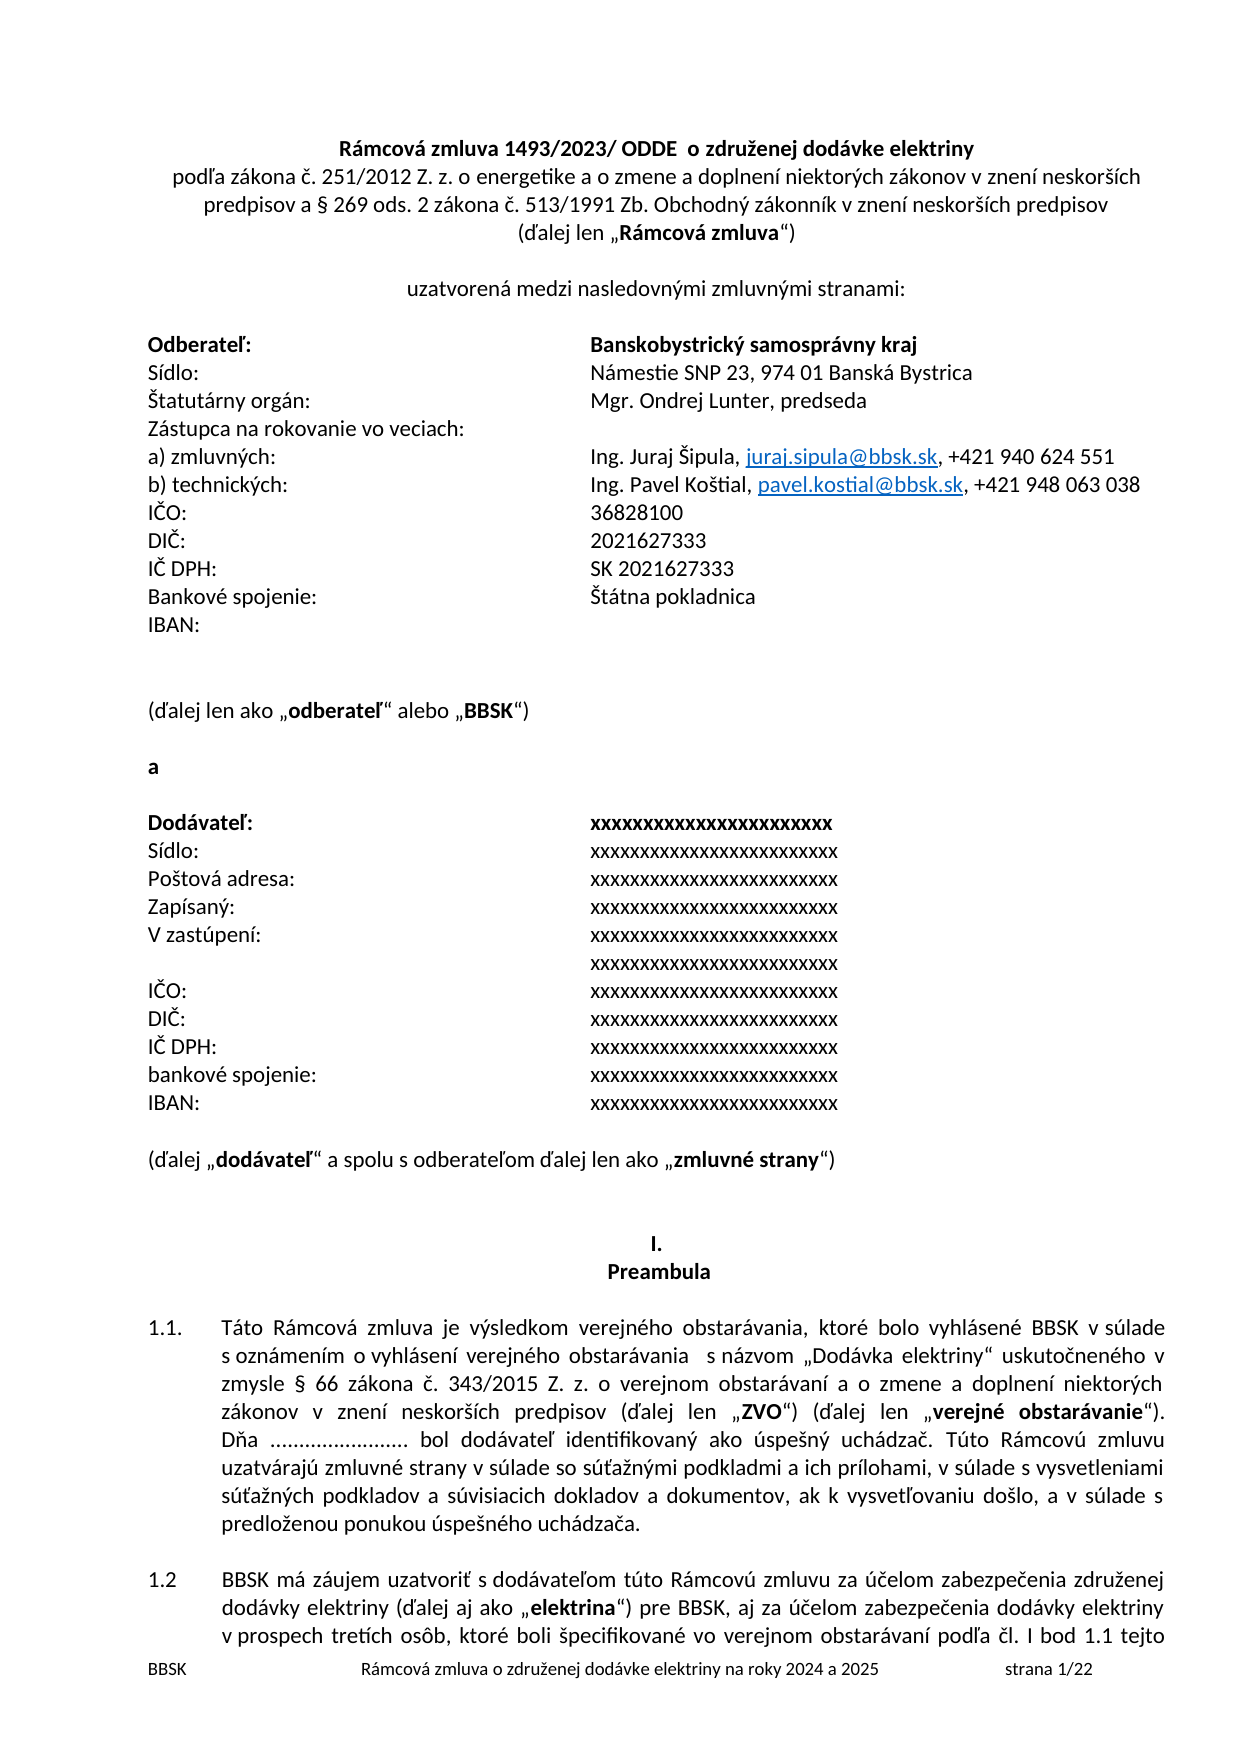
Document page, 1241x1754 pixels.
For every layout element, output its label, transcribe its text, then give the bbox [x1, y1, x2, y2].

text DIČ: xxxxxxxxxxxxxxxxxxxxxxxxx [148, 1004, 1165, 1032]
text Odberateľ: Banskobystrický samosprávny kraj [148, 330, 1165, 358]
list Táto Rámcová zmluva je výsledkom verejného obstarávania, ktoré bolo vyhlásené BBSK v súlade s oznámením o vyhlásení verejného obstarávania s názvom „Dodávka elektriny“ uskutočneného v zmysle § 66 zákona č. 343/2015 Z. z. o verejnom obstarávaní a o zmene a doplnení niektorých zákonov v znení neskorších predpisov (ďalej len „ZVO“) (ďalej len „verejné obstarávanie“). Dňa ........................ bol dodávateľ identifikovaný ako úspešný uchádzač. Túto Rámcovú zmluvu uzatvárajú zmluvné strany v súlade so súťažnými podkladmi a ich prílohami, v súlade s vysvetleniami súťažných podkladov a súvisiacich dokladov a dokumentov, ak k vysvetľovaniu došlo, a v súlade s predloženou ponukou úspešného uchádzača. [148, 1313, 1165, 1537]
text Preambula [148, 1257, 1165, 1285]
text (ďalej „dodávateľ“ a spolu s odberateľom ďalej len ako „zmluvné strany“) [148, 1145, 1165, 1173]
text IČO: 36828100 [148, 498, 1165, 526]
text Sídlo: Námestie SNP 23, 974 01 Banská Bystrica [148, 358, 1165, 386]
text DIČ: 2021627333 [148, 526, 1165, 554]
text b) technických: Ing. Pavel Koštial, pavel.kostial@bbsk.sk, +421 948 063 038 [148, 470, 1165, 498]
text IBAN: [148, 610, 1165, 638]
text Sídlo: xxxxxxxxxxxxxxxxxxxxxxxxx [148, 836, 1165, 864]
text V zastúpení: xxxxxxxxxxxxxxxxxxxxxxxxx [148, 920, 1165, 948]
text podľa zákona č. 251/2012 Z. z. o energetike a o zmene a doplnení niektorých zákonov v znení neskorších predpisov a § 269 ods. 2 zákona č. 513/1991 Zb. Obchodný zákonník v znení neskorších predpisov [148, 162, 1165, 218]
text uzatvorená medzi nasledovnými zmluvnými stranami: [148, 274, 1165, 302]
text (ďalej len ako „odberateľ“ alebo „BBSK“) [148, 696, 1165, 724]
text IČO: xxxxxxxxxxxxxxxxxxxxxxxxx [148, 976, 1165, 1004]
text Poštová adresa: xxxxxxxxxxxxxxxxxxxxxxxxx [148, 864, 1165, 892]
text IČ DPH: SK 2021627333 [148, 554, 1165, 582]
text xxxxxxxxxxxxxxxxxxxxxxxxx [148, 948, 1165, 976]
text a [148, 752, 1165, 780]
text Rámcová zmluva 1493/2023/ ODDE o združenej dodávke elektriny [148, 134, 1165, 162]
text Štatutárny orgán: Mgr. Ondrej Lunter, predseda [148, 386, 1165, 414]
text a) zmluvných: Ing. Juraj Šipula, juraj.sipula@bbsk.sk, +421 940 624 551 [148, 442, 1165, 470]
text Zapísaný: xxxxxxxxxxxxxxxxxxxxxxxxx [148, 892, 1165, 920]
text (ďalej len „Rámcová zmluva“) [148, 218, 1165, 246]
text IBAN: xxxxxxxxxxxxxxxxxxxxxxxxx [148, 1088, 1165, 1116]
text IČ DPH: xxxxxxxxxxxxxxxxxxxxxxxxx [148, 1032, 1165, 1060]
text Zástupca na rokovanie vo veciach: [148, 414, 1165, 442]
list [148, 1565, 1165, 1649]
text I. [148, 1229, 1165, 1257]
text Bankové spojenie: Štátna pokladnica [148, 582, 1165, 610]
text bankové spojenie: xxxxxxxxxxxxxxxxxxxxxxxxx [148, 1060, 1165, 1088]
text Dodávateľ: xxxxxxxxxxxxxxxxxxxxxxx [148, 808, 1165, 836]
